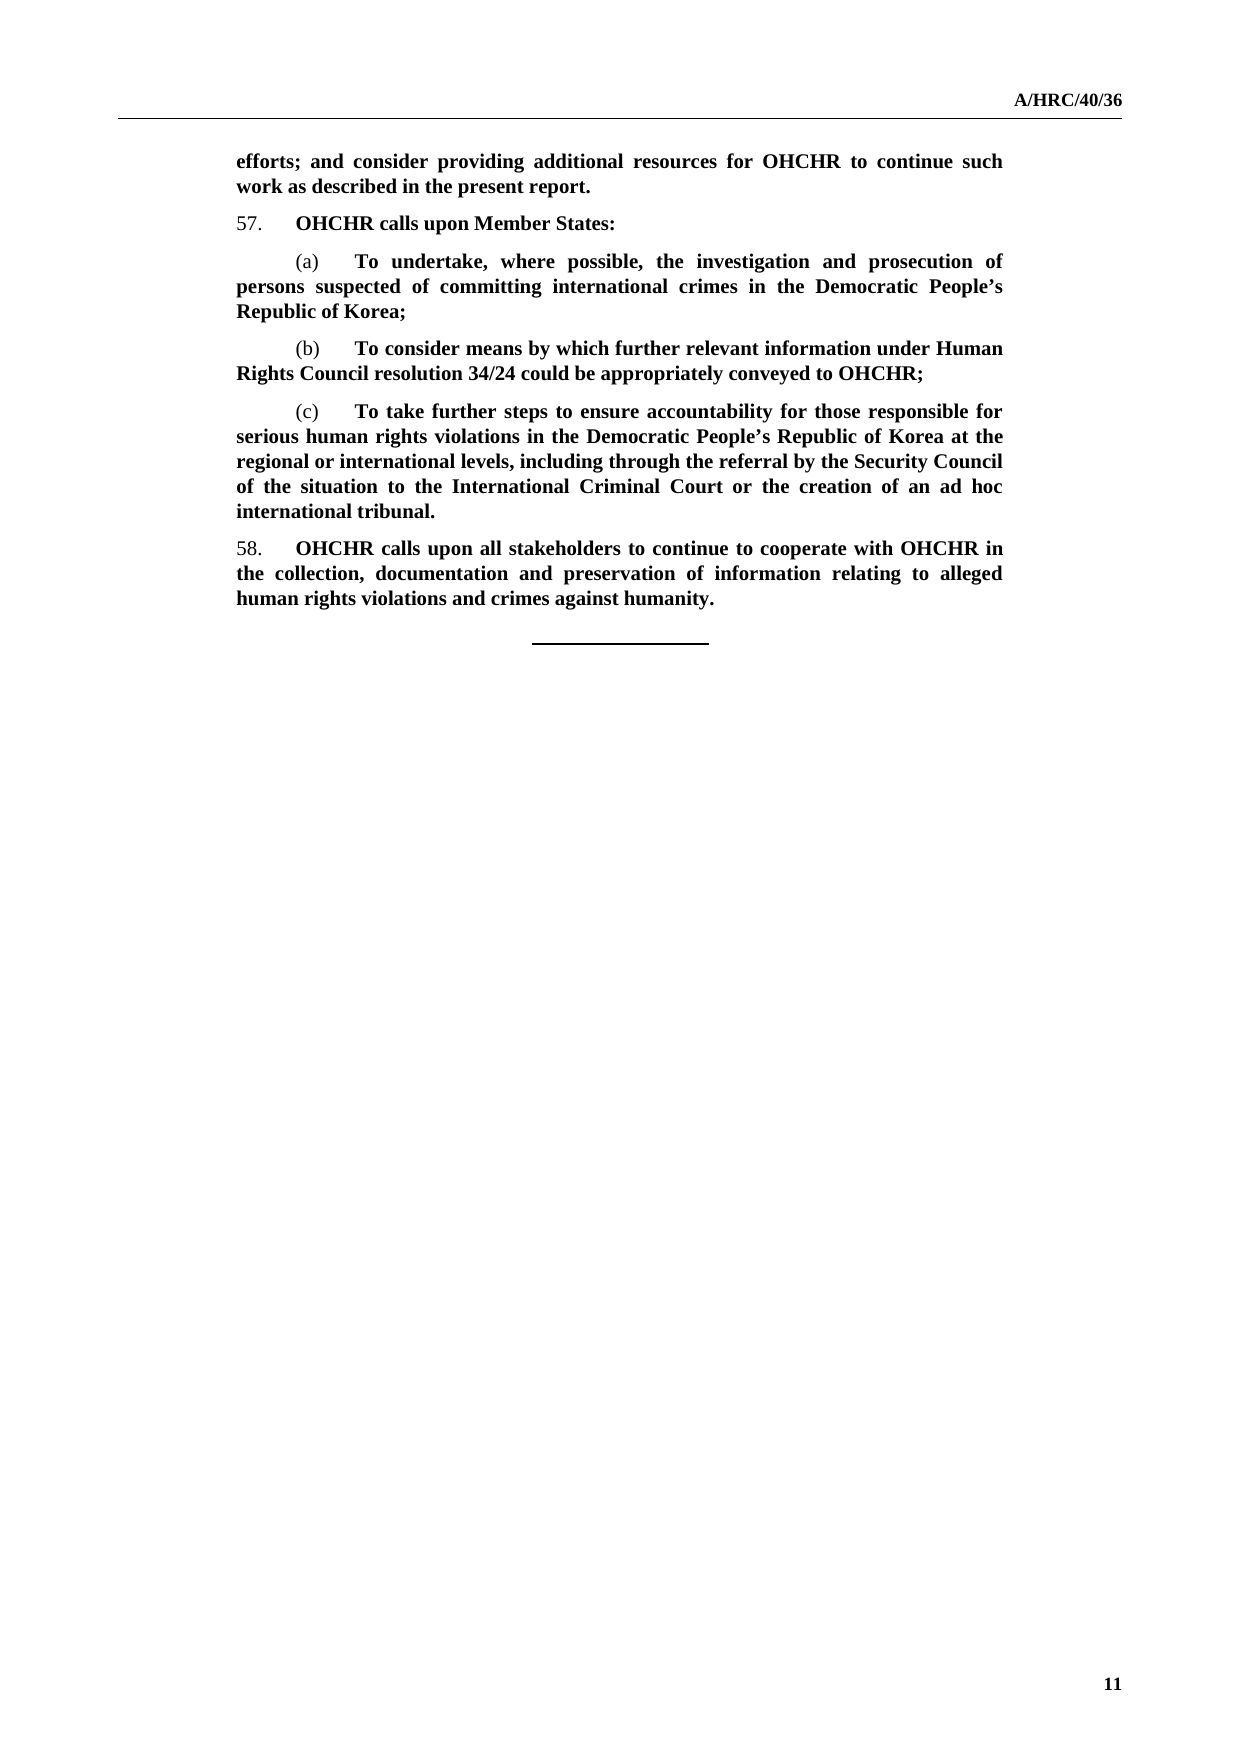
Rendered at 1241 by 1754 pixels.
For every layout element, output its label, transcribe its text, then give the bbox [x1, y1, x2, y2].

text 58. OHCHR calls upon all stakeholders to continue to cooperate with OHCHR in the collection, documentation and preservation of information relating to alleged human rights violations and crimes against humanity. [236, 535, 1004, 610]
text (b) To consider means by which further relevant information under Human Rights Council resolution 34/24 could be appropriately conveyed to OHCHR; [236, 335, 1004, 385]
text 57. OHCHR calls upon Member States: [236, 210, 1004, 235]
text (c) To take further steps to ensure accountability for those responsible for serious human rights violations in the Democratic People’s Republic of Korea at the regional or international levels, including through the referral by the Security Council of the situation to the International Criminal Court or the creation of an ad hoc international tribunal. [236, 398, 1004, 523]
text (a) To undertake, where possible, the investigation and prosecution of persons suspected of committing international crimes in the Democratic People’s Republic of Korea; [236, 248, 1004, 323]
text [236, 148, 1004, 198]
